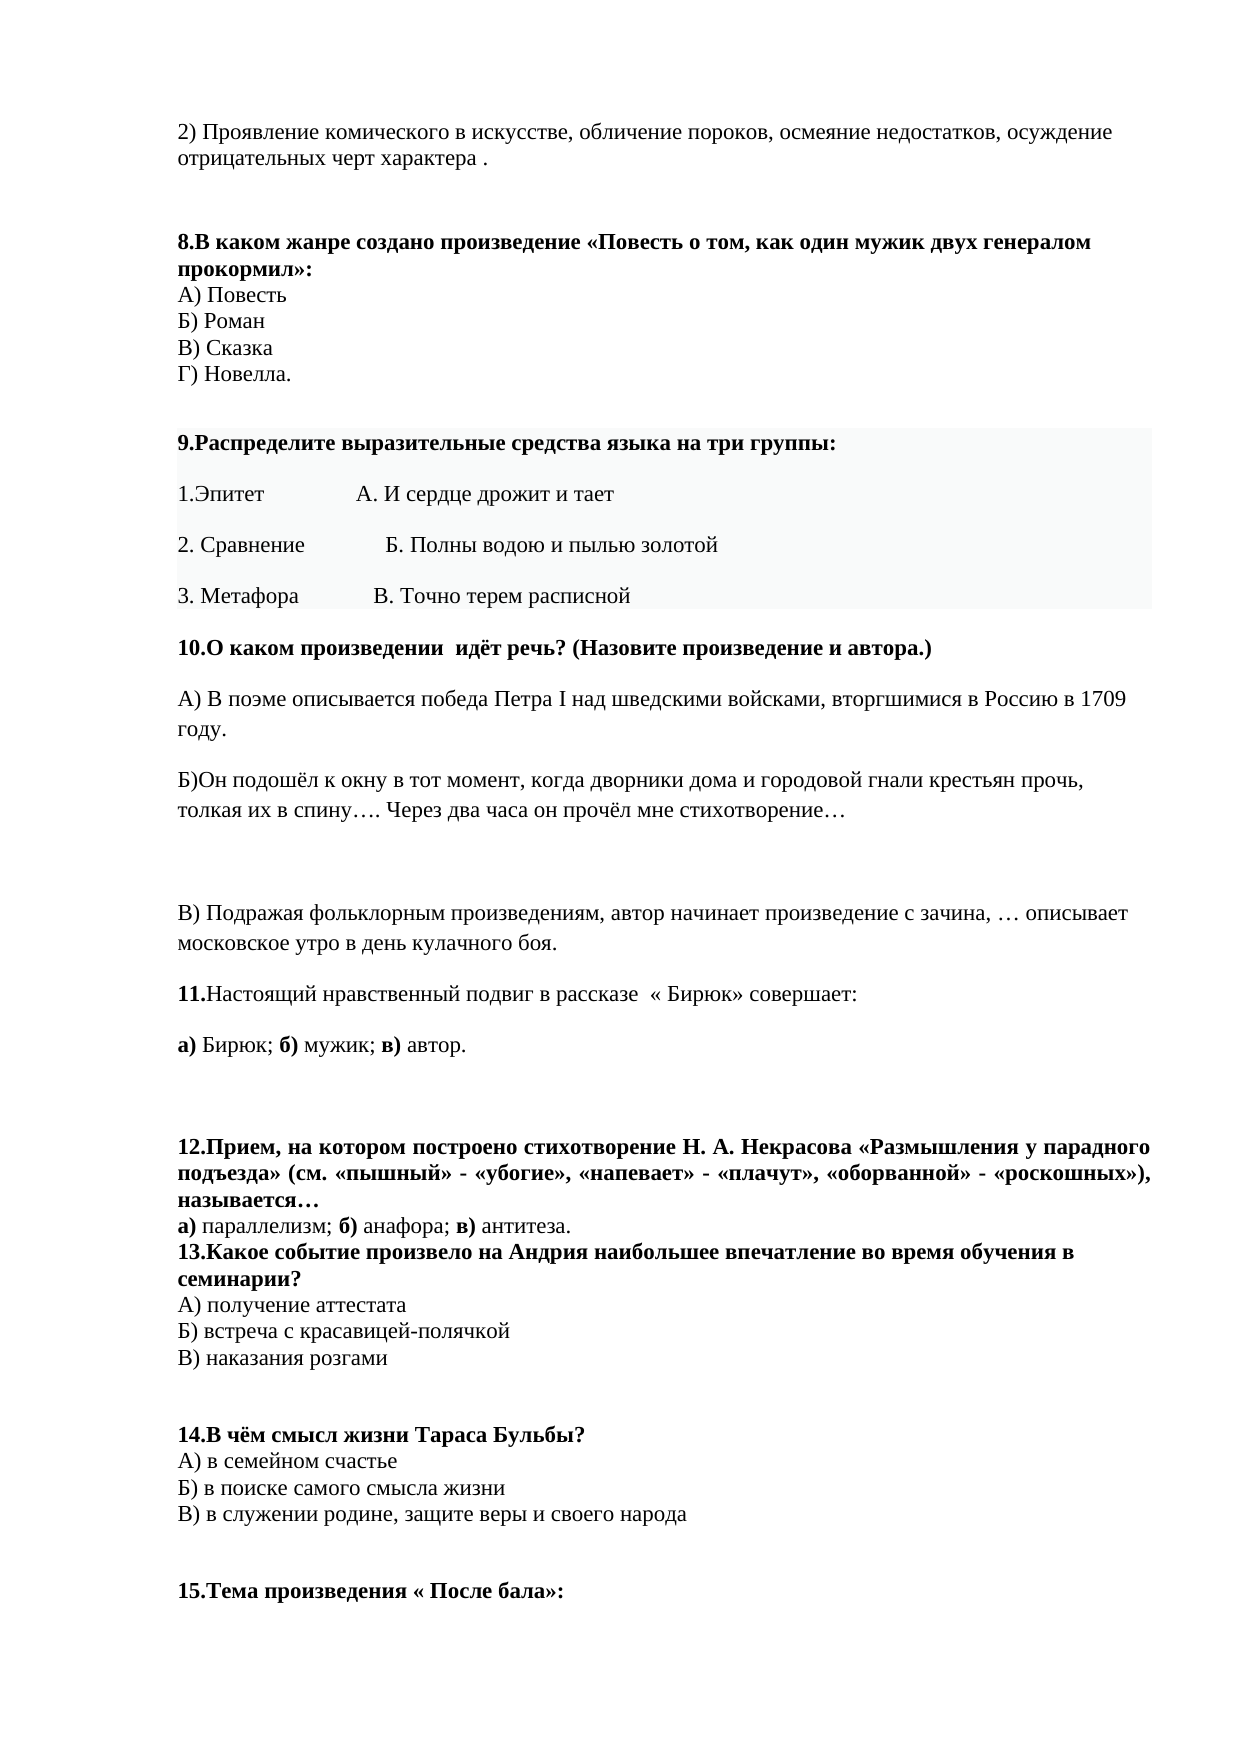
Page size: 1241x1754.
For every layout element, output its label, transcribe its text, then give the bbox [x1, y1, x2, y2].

text А) Повесть [177, 281, 1152, 307]
text Б)Он подошёл к окну в тот момент, когда дворники дома и городовой гнали крестьян прочь, толкая их в спину…. Через два часа он прочёл мне стихотворение… [177, 766, 1152, 823]
text Б) Роман [177, 307, 1152, 334]
text Г) Новелла. [177, 360, 1152, 387]
text В) наказания розгами [177, 1344, 1152, 1370]
text 8.В каком жанре создано произведение «Повесть о том, как один мужик двух генералом прокормил»: [177, 228, 1152, 281]
text 10.О каком произведении идёт речь? (Назовите произведение и автора.) [177, 634, 1152, 660]
text 3. Метафора В. Точно терем расписной [177, 583, 1152, 609]
text 13.Какое событие произвело на Андрия наибольшее впечатление во время обучения в семинарии? [177, 1238, 1152, 1291]
text 15.Тема произведения « После бала»: [177, 1578, 1152, 1604]
text а) Бирюк; б) мужик; в) автор. [177, 1031, 1152, 1057]
text 11.Настоящий нравственный подвиг в рассказе « Бирюк» совершает: [177, 980, 1152, 1006]
text В) Подражая фольклорным произведениям, автор начинает произведение с зачина, … описывает московское утро в день кулачного боя. [177, 898, 1152, 955]
text Б) встреча с красавицей-полячкой [177, 1317, 1152, 1344]
text а) параллелизм; б) анафора; в) антитеза. [177, 1212, 1152, 1238]
text 1.Эпитет А. И сердце дрожит и тает [177, 480, 1152, 506]
text 14.В чём смысл жизни Тараса Бульбы? [177, 1421, 1152, 1447]
text А) получение аттестата [177, 1291, 1152, 1317]
text 9.Распределите выразительные средства языка на три группы: [177, 428, 1152, 455]
text 12.Прием, на котором построено стихотворение Н. А. Некрасова «Размышления у парадного подъезда» (см. «пышный» - «убогие», «напевает» - «плачут», «оборванной» - «роскошных»), называется… [177, 1133, 1152, 1212]
text А) В поэме описывается победа Петра I над шведскими войсками, вторгшимися в Россию в 1709 году. [177, 685, 1152, 742]
text В) Сказка [177, 334, 1152, 360]
text А) в семейном счастье Б) в поиске самого смысла жизни В) в служении родине, защите веры и своего народа [177, 1447, 1152, 1527]
text 2. Сравнение Б. Полны водою и пылью золотой [177, 531, 1152, 558]
text 2) Проявление комического в искусстве, обличение пороков, осмеяние недостатков, осуждение отрицательных черт характера . [177, 118, 1152, 171]
